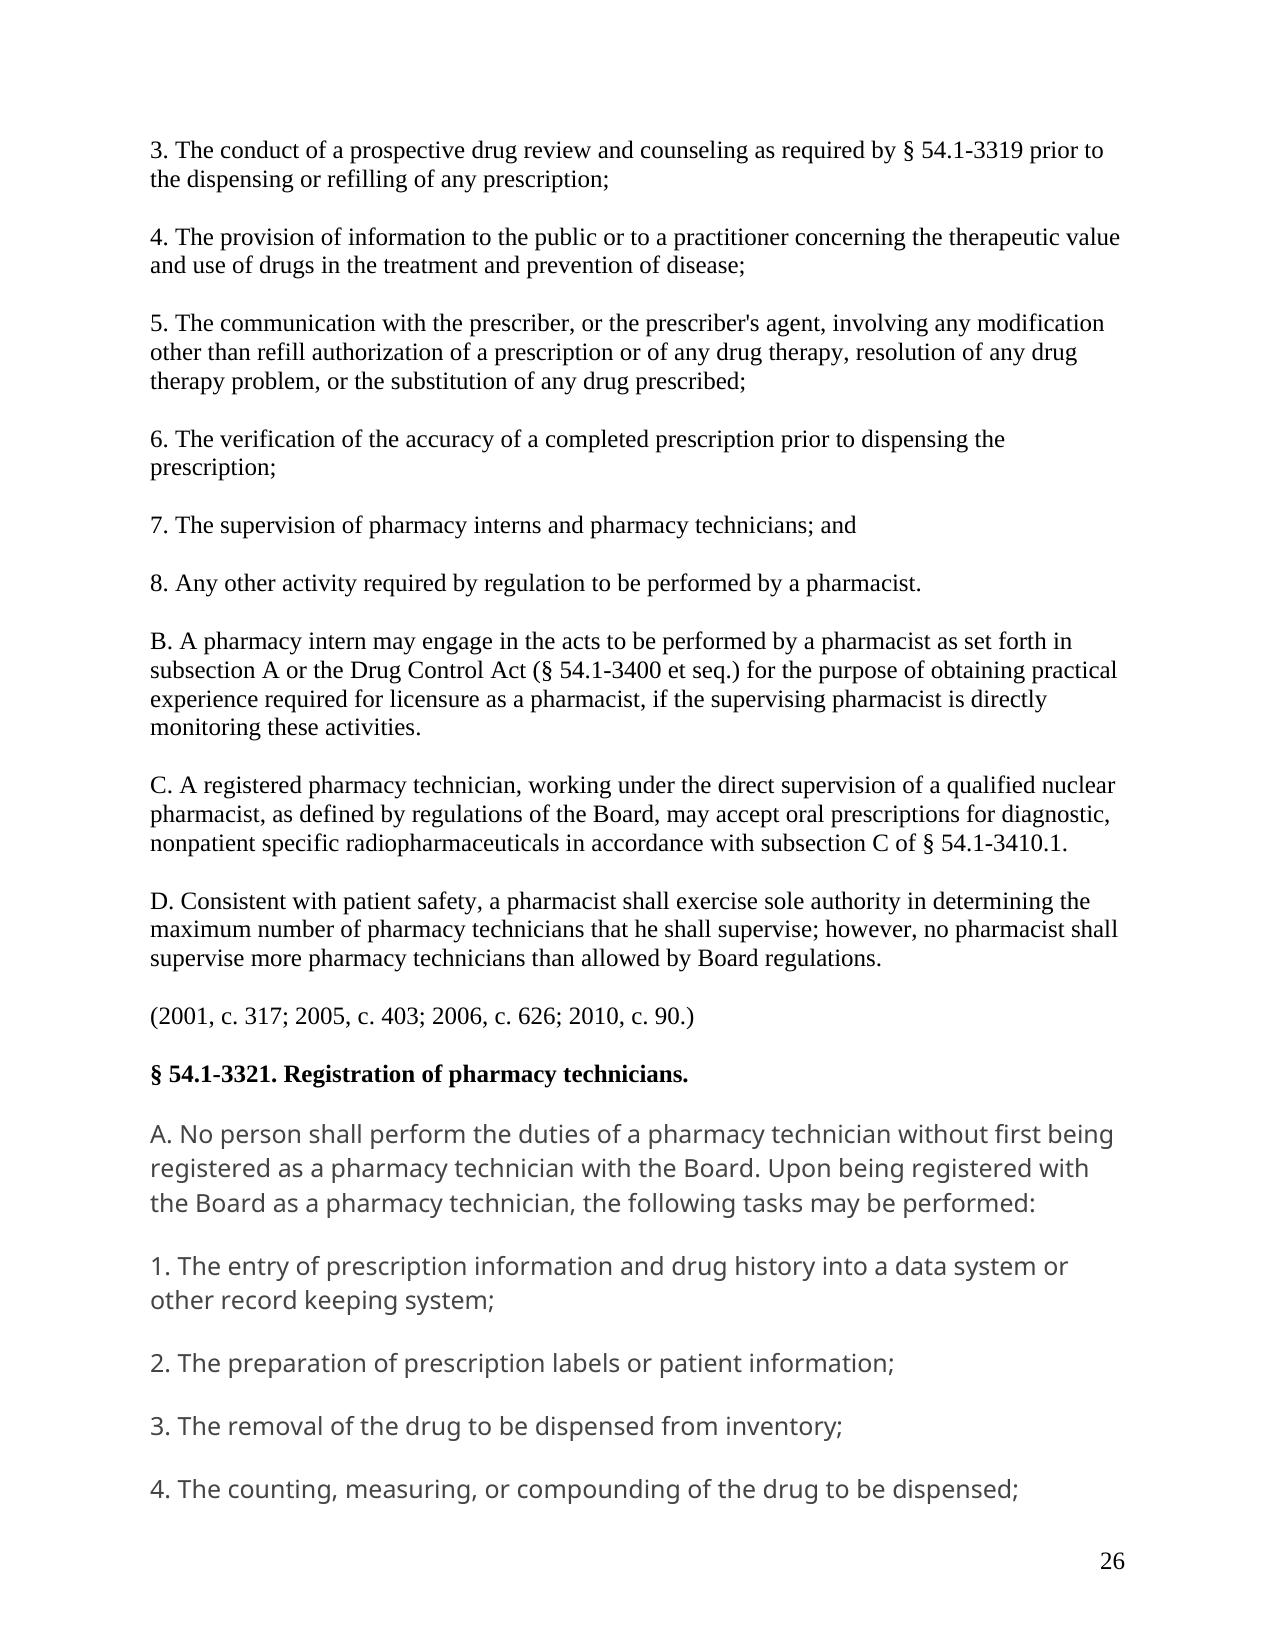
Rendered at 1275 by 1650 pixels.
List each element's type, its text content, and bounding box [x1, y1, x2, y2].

text 7. The supervision of pharmacy interns and pharmacy technicians; and [150, 510, 1125, 539]
text 5. The communication with the prescriber, or the prescriber's agent, involving any modification other than refill authorization of a prescription or of any drug therapy, resolution of any drug therapy problem, or the substitution of any drug prescribed; [150, 308, 1125, 394]
text 2. The preparation of prescription labels or patient information; [150, 1346, 1125, 1380]
text 8. Any other activity required by regulation to be performed by a pharmacist. [150, 568, 1125, 597]
text A. No person shall perform the duties of a pharmacy technician without first being registered as a pharmacy technician with the Board. Upon being registered with the Board as a pharmacy technician, the following tasks may be performed: [150, 1117, 1125, 1219]
text C. A registered pharmacy technician, working under the direct supervision of a qualified nuclear pharmacist, as defined by regulations of the Board, may accept oral prescriptions for diagnostic, nonpatient specific radiopharmaceuticals in accordance with subsection C of § 54.1-3410.1. [150, 770, 1125, 857]
text D. Consistent with patient safety, a pharmacist shall exercise sole authority in determining the maximum number of pharmacy technicians that he shall supervise; however, no pharmacist shall supervise more pharmacy technicians than allowed by Board regulations. [150, 886, 1125, 972]
text 1. The entry of prescription information and drug history into a data system or other record keeping system; [150, 1248, 1125, 1317]
text 3. The removal of the drug to be dispensed from inventory; [150, 1409, 1125, 1443]
subtitle § 54.1-3321. Registration of pharmacy technicians. [150, 1059, 1125, 1088]
text B. A pharmacy intern may engage in the acts to be performed by a pharmacist as set forth in subsection A or the Drug Control Act (§ 54.1-3400 et seq.) for the purpose of obtaining practical experience required for licensure as a pharmacist, if the supervising pharmacist is directly monitoring these activities. [150, 626, 1125, 741]
text 4. The counting, measuring, or compounding of the drug to be dispensed; [150, 1472, 1125, 1506]
text 6. The verification of the accuracy of a completed prescription prior to dispensing the prescription; [150, 424, 1125, 481]
text 4. The provision of information to the public or to a practitioner concerning the therapeutic value and use of drugs in the treatment and prevention of disease; [150, 222, 1125, 279]
text (2001, c. 317; 2005, c. 403; 2006, c. 626; 2010, c. 90.) [150, 1001, 1125, 1030]
text 3. The conduct of a prospective drug review and counseling as required by § 54.1-3319 prior to the dispensing or refilling of any prescription; [150, 135, 1125, 192]
